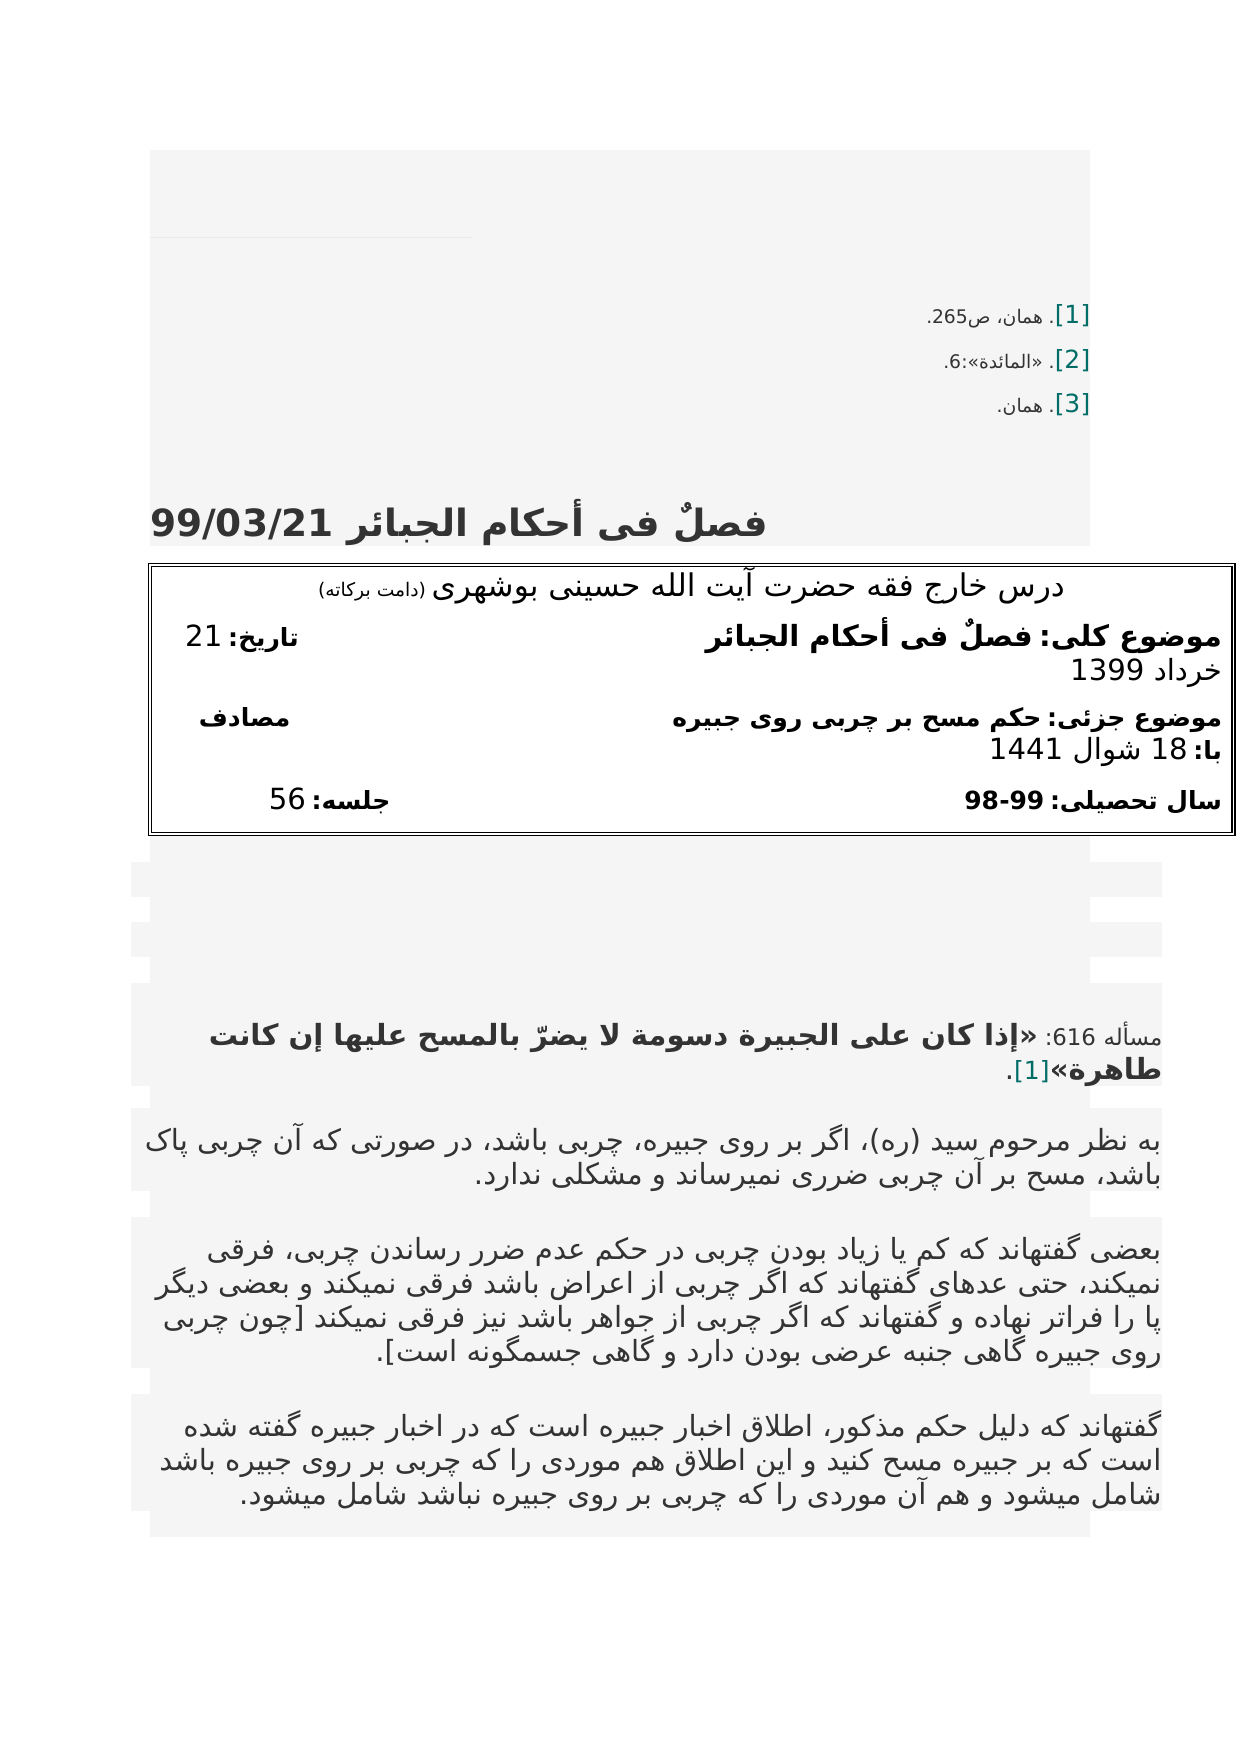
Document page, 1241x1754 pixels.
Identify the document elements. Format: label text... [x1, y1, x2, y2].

text گفته‏اند که دلیل حکم مذکور، اطلاق اخبار جبیره است که در اخبار جبیره گفته شده است که بر جبیره مسح کنید و این اطلاق هم موردی را که چربی بر روی جبیره باشد شامل می‏شود و هم آن موردی را که چربی بر روی جبیره نباشد شامل می‏شود. [131, 1409, 1162, 1511]
text به نظر مرحوم سید (ره)، اگر بر روی جبیره، چربی باشد، در صورتی که آن چربی پاک باشد، مسح بر آن چربی ضرری نمی‏رساند و مشکلی ندارد. [131, 1123, 1162, 1191]
text [1]. همان، ص265. [150, 300, 1090, 329]
text بعضی گفته‏اند که کم یا زیاد بودن چربی در حکم عدم ضرر رساندن چربی، فرقی نمی‏کند، حتی عده‏ای گفته‏اند که اگر چربی از اعراض باشد فرقی نمی‏کند و بعضی دیگر پا را فراتر نهاده و گفته‏اند که اگر چربی از جواهر باشد نیز فرقی نمی‏کند [چون چربی روی جبیره گاهی جنبه عرضی بودن دارد و گاهی جسم‏گونه است]. [131, 1232, 1162, 1368]
text فصلٌ فی أحکام الجبائر 99/03/21 [150, 502, 1090, 546]
text [3]. همان. [150, 389, 1090, 419]
table_header درس خارج فقه حضرت آیت الله حسینی بوشهری (دامت برکاته) موضوع کلی: فصلٌ فی أحکام الجبائر تاریخ: 21 خرداد 1399 موضوع جزئی: حکم مسح بر چربی روی جبیره مصادف با: 18 شوال 1441 سال تحصیلی: 99-98 جلسه: 56 [152, 567, 1231, 832]
text [2]. «المائدة»:6. [150, 345, 1090, 374]
text مسأله 616: «إذا كان على الجبيرة دسومة لا يضرّ بالمسح عليها إن كانت طاهرة»[1]. [131, 1018, 1162, 1086]
